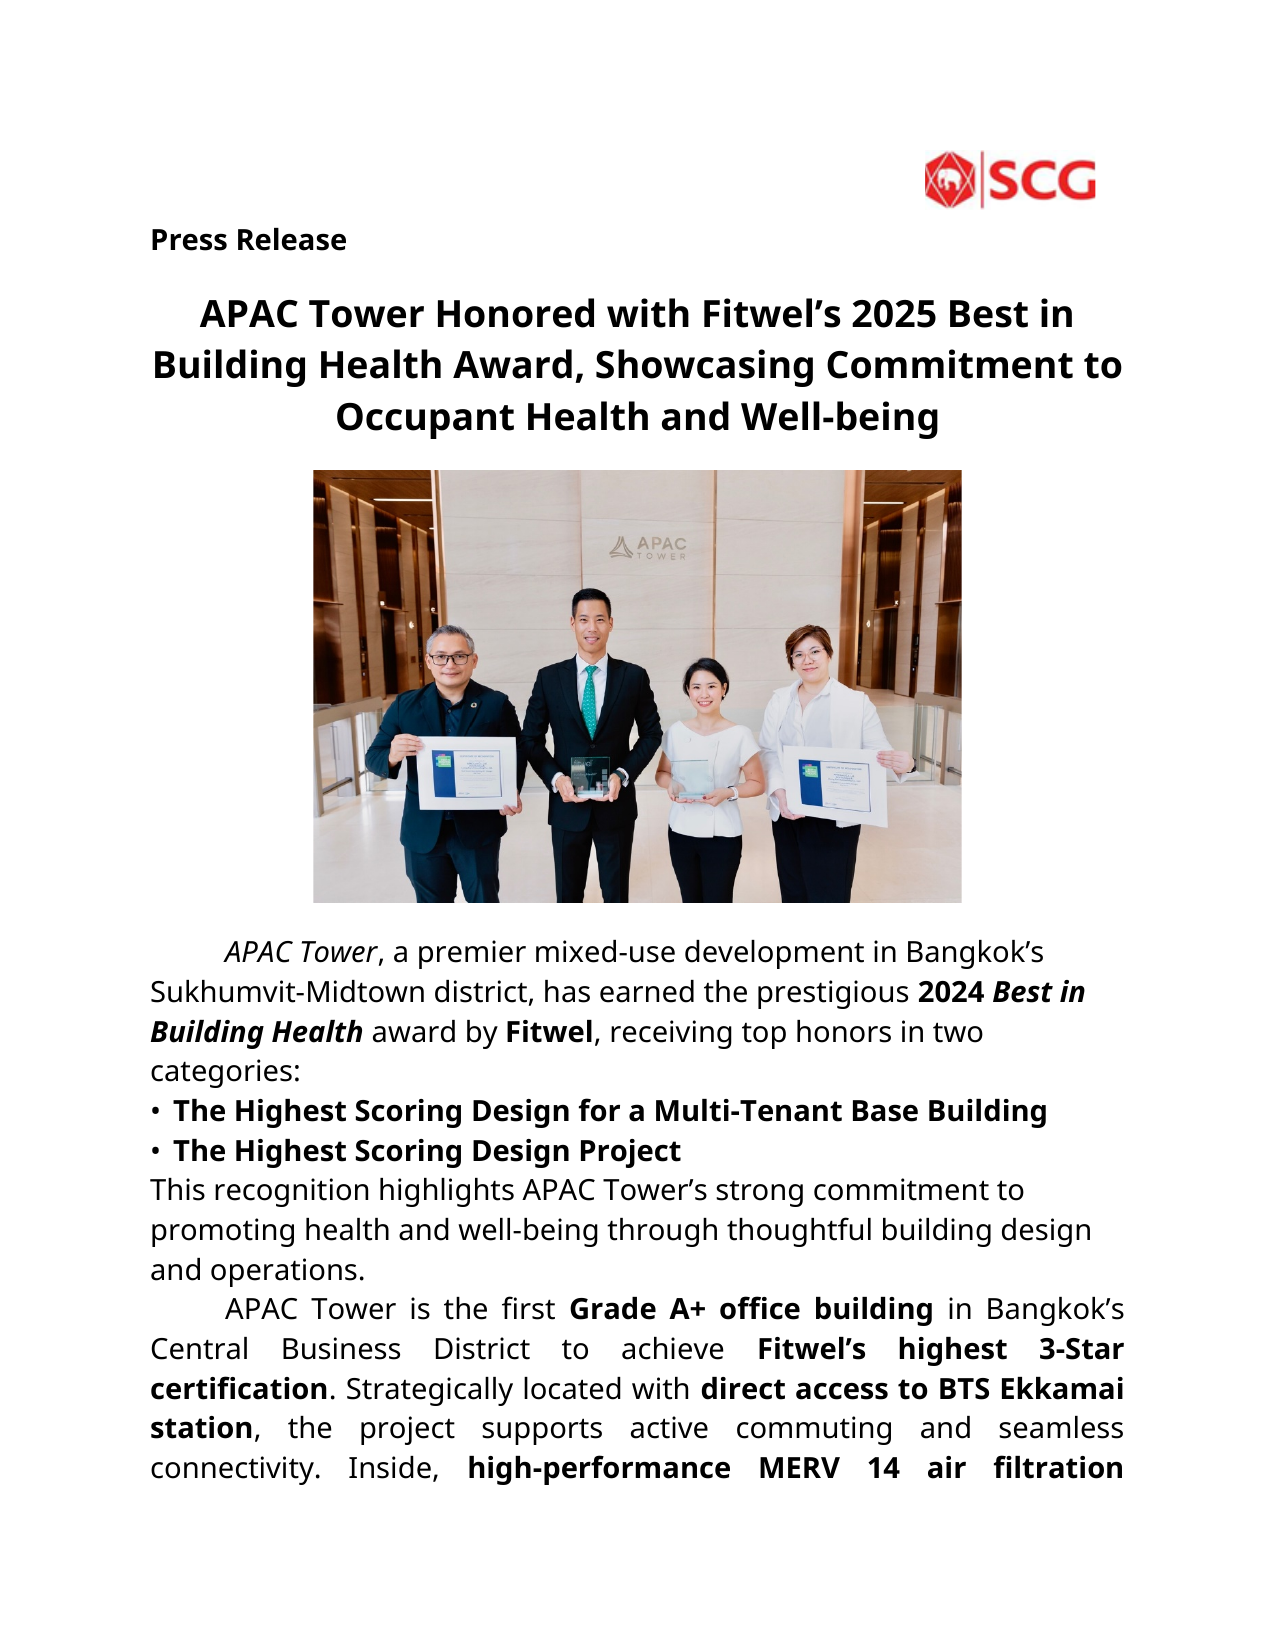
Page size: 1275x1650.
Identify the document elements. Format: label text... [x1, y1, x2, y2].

text Press Release [150, 219, 1125, 258]
list The Highest Scoring Design Project [150, 1130, 1125, 1169]
text APAC Tower, a premier mixed-use development in Bangkok’s Sukhumvit-Midtown district, has earned the prestigious 2024 Best in Building Health award by Fitwel, receiving top honors in two categories: [150, 931, 1125, 1090]
text APAC Tower Honored with Fitwel’s 2025 Best in Building Health Award, Showcasing Commitment to Occupant Health and Well-being [150, 288, 1125, 441]
text This recognition highlights APAC Tower’s strong commitment to promoting health and well-being through thoughtful building design and operations. [150, 1169, 1125, 1289]
picture [313, 470, 962, 903]
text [150, 1289, 1125, 1487]
list The Highest Scoring Design for a Multi-Tenant Base Building [150, 1090, 1125, 1130]
picture [923, 150, 1094, 210]
